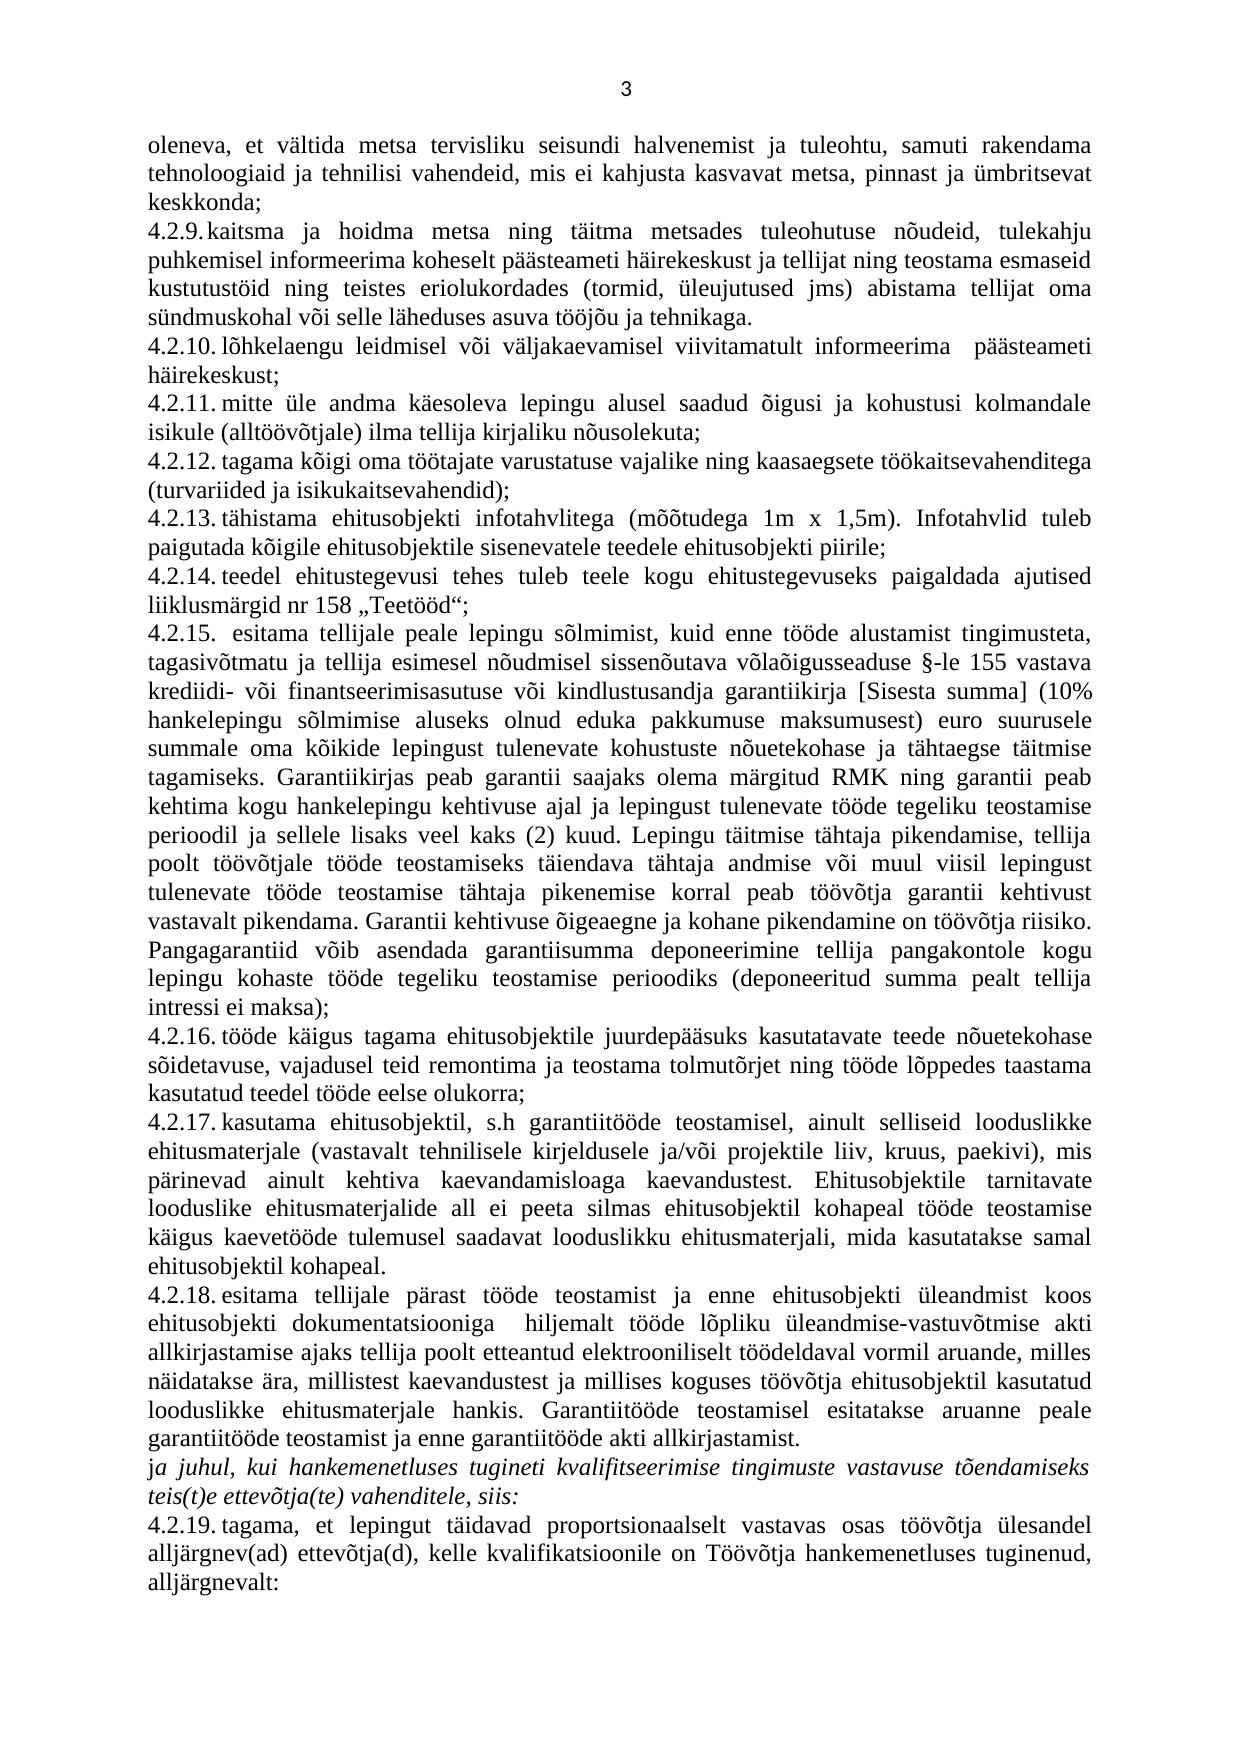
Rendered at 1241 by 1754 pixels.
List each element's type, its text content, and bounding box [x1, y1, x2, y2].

list ja juhul, kui hankemenetluses tugineti kvalifitseerimise tingimuste vastavuse tõendamiseks teis(t)e ettevõtja(te) vahenditele, siis: [148, 1452, 1093, 1510]
text esitama tellijale pärast tööde teostamist ja enne ehitusobjekti üleandmist koos ehitusobjekti dokumentatsiooniga hiljemalt tööde lõpliku üleandmise-vastuvõtmise akti allkirjastamise ajaks tellija poolt etteantud elektrooniliselt töödeldaval vormil aruande, milles näidatakse ära, millistest kaevandustest ja millises koguses töövõtja ehitusobjektil kasutatud looduslikke ehitusmaterjale hankis. Garantiitööde teostamisel esitatakse aruanne peale garantiitööde teostamist ja enne garantiitööde akti allkirjastamist. [148, 1280, 1093, 1452]
text kasutama ehitusobjektil, s.h garantiitööde teostamisel, ainult selliseid looduslikke ehitusmaterjale (vastavalt tehnilisele kirjeldusele ja/või projektile liiv, kruus, paekivi), mis pärinevad ainult kehtiva kaevandamisloaga kaevandustest. Ehitusobjektile tarnitavate looduslike ehitusmaterjalide all ei peeta silmas ehitusobjektil kohapeal tööde teostamise käigus kaevetööde tulemusel saadavat looduslikku ehitusmaterjali, mida kasutatakse samal ehitusobjektil kohapeal. [148, 1107, 1093, 1280]
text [148, 130, 1093, 216]
text esitama tellijale peale lepingu sõlmimist, kuid enne tööde alustamist tingimusteta, tagasivõtmatu ja tellija esimesel nõudmisel sissenõutava võlaõigusseaduse §-le 155 vastava krediidi- või finantseerimisasutuse või kindlustusandja garantiikirja (10% hankelepingu sõlmimise aluseks olnud eduka pakkumuse maksumusest) euro suurusele summale oma kõikide lepingust tulenevate kohustuste nõuetekohase ja tähtaegse täitmise tagamiseks. Garantiikirjas peab garantii saajaks olema märgitud RMK ning garantii peab kehtima kogu hankelepingu kehtivuse ajal ja lepingust tulenevate tööde tegeliku teostamise perioodil ja sellele lisaks veel kaks (2) kuud. Lepingu täitmise tähtaja pikendamise, tellija poolt töövõtjale tööde teostamiseks täiendava tähtaja andmise või muul viisil lepingust tulenevate tööde teostamise tähtaja pikenemise korral peab töövõtja garantii kehtivust vastavalt pikendama. Garantii kehtivuse õigeaegne ja kohane pikendamine on töövõtja riisiko. Pangagarantiid võib asendada garantiisumma deponeerimine tellija pangakontole kogu lepingu kohaste tööde tegeliku teostamise perioodiks (deponeeritud summa pealt tellija intressi ei maksa); [148, 618, 1093, 1021]
text tähistama ehitusobjekti infotahvlitega (mõõtudega 1m x 1,5m). Infotahvlid tuleb paigutada kõigile ehitusobjektile sisenevatele teedele ehitusobjekti piirile; [148, 503, 1093, 561]
text teedel ehitustegevusi tehes tuleb teele kogu ehitustegevuseks paigaldada ajutised liiklusmärgid nr 158 „Teetööd“; [148, 561, 1093, 618]
text mitte üle andma käesoleva lepingu alusel saadud õigusi ja kohustusi kolmandale isikule (alltöövõtjale) ilma tellija kirjaliku nõusolekuta; [148, 388, 1093, 446]
text tagama kõigi oma töötajate varustatuse vajalike ning kaasaegsete töökaitsevahenditega (turvariided ja isikukaitsevahendid); [148, 446, 1093, 503]
text tööde käigus tagama ehitusobjektile juurdepääsuks kasutatavate teede nõuetekohase sõidetavuse, vajadusel teid remontima ja teostama tolmutõrjet ning tööde lõppedes taastama kasutatud teedel tööde eelse olukorra; [148, 1021, 1093, 1107]
text tagama, et lepingut täidavad proportsionaalselt vastavas osas töövõtja ülesandel alljärgnev(ad) ettevõtja(d), kelle kvalifikatsioonile on Töövõtja hankemenetluses tuginenud, alljärgnevalt: [148, 1510, 1093, 1596]
text kaitsma ja hoidma metsa ning täitma metsades tuleohutuse nõudeid, tulekahju puhkemisel informeerima koheselt päästeameti häirekeskust ja tellijat ning teostama esmaseid kustutustöid ning teistes eriolukordades (tormid, üleujutused jms) abistama tellijat oma sündmuskohal või selle läheduses asuva tööjõu ja tehnikaga. [148, 216, 1093, 331]
text lõhkelaengu leidmisel või väljakaevamisel viivitamatult informeerima päästeameti häirekeskust; [148, 331, 1093, 388]
